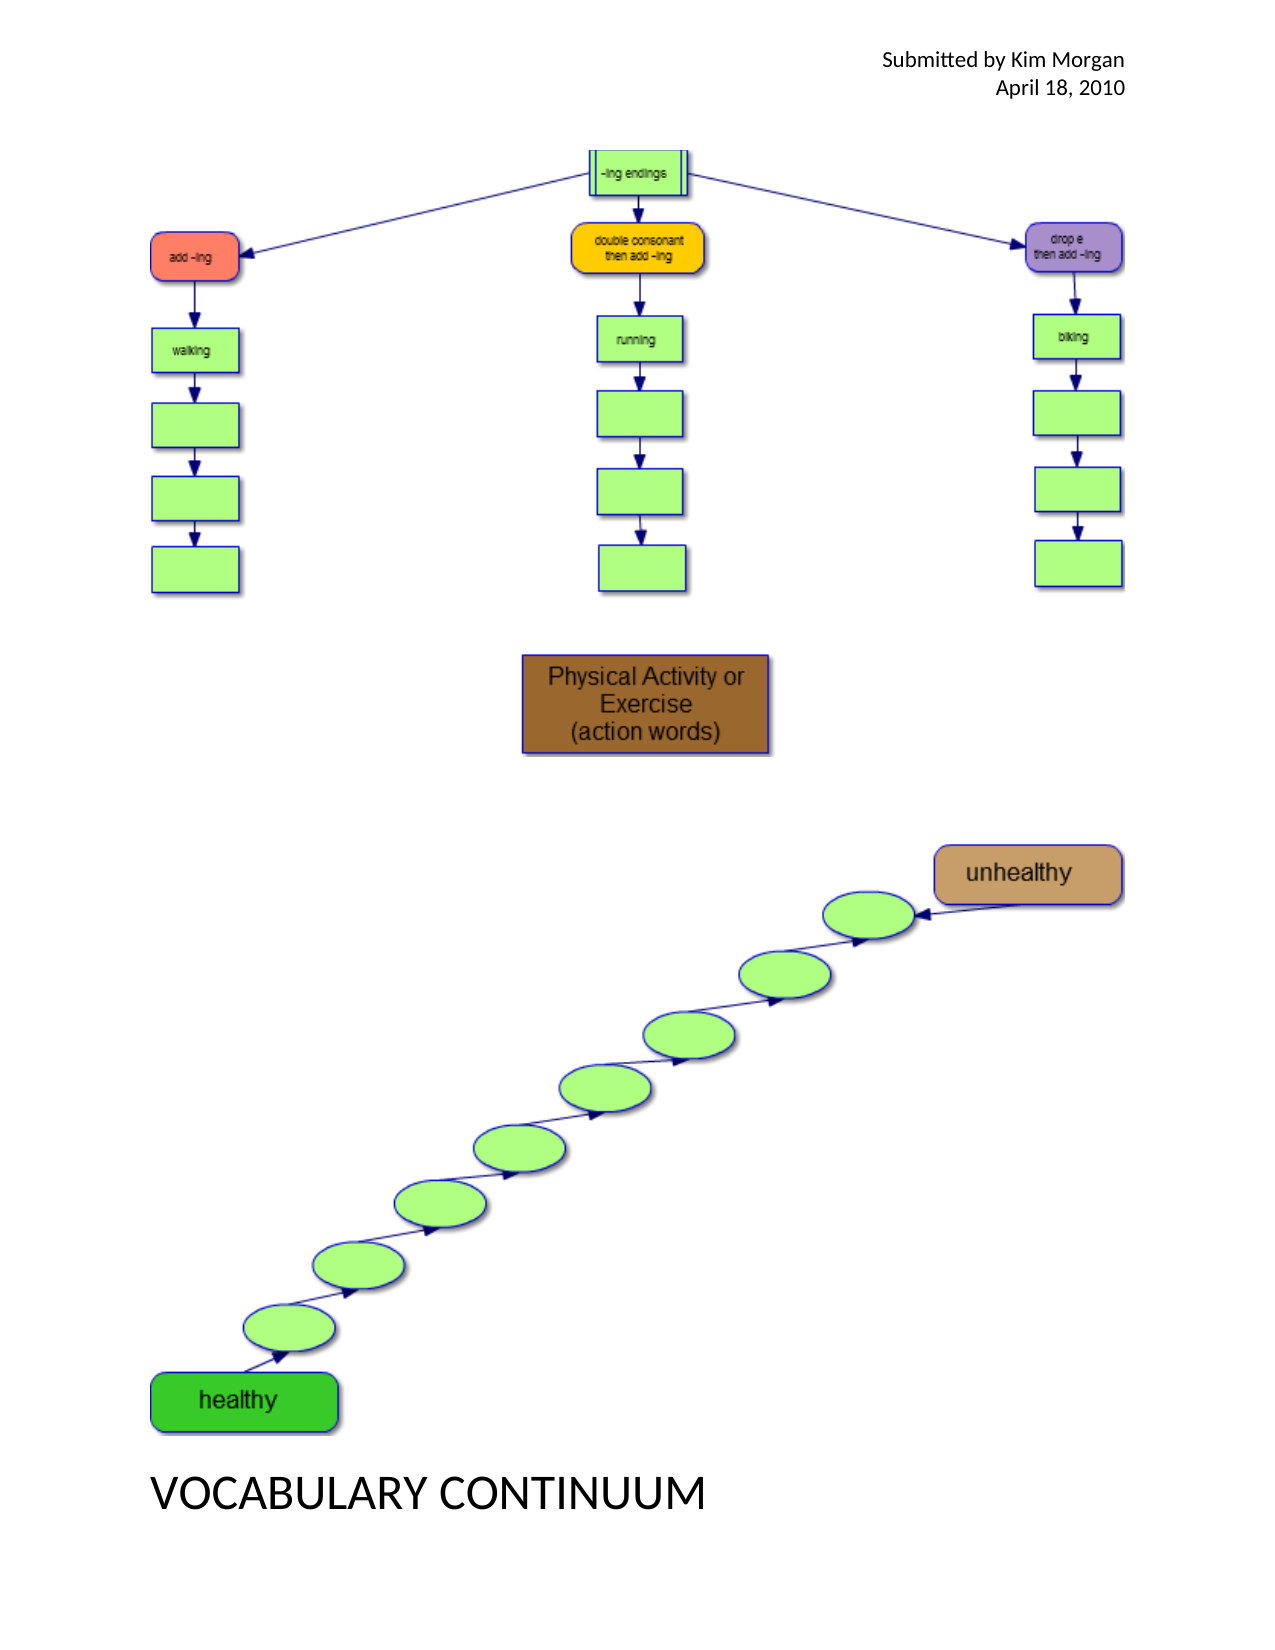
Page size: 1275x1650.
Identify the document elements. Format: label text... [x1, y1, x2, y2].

picture [150, 843, 1125, 1436]
text VOCABULARY CONTINUUM [150, 1461, 1125, 1522]
picture [150, 150, 1125, 757]
